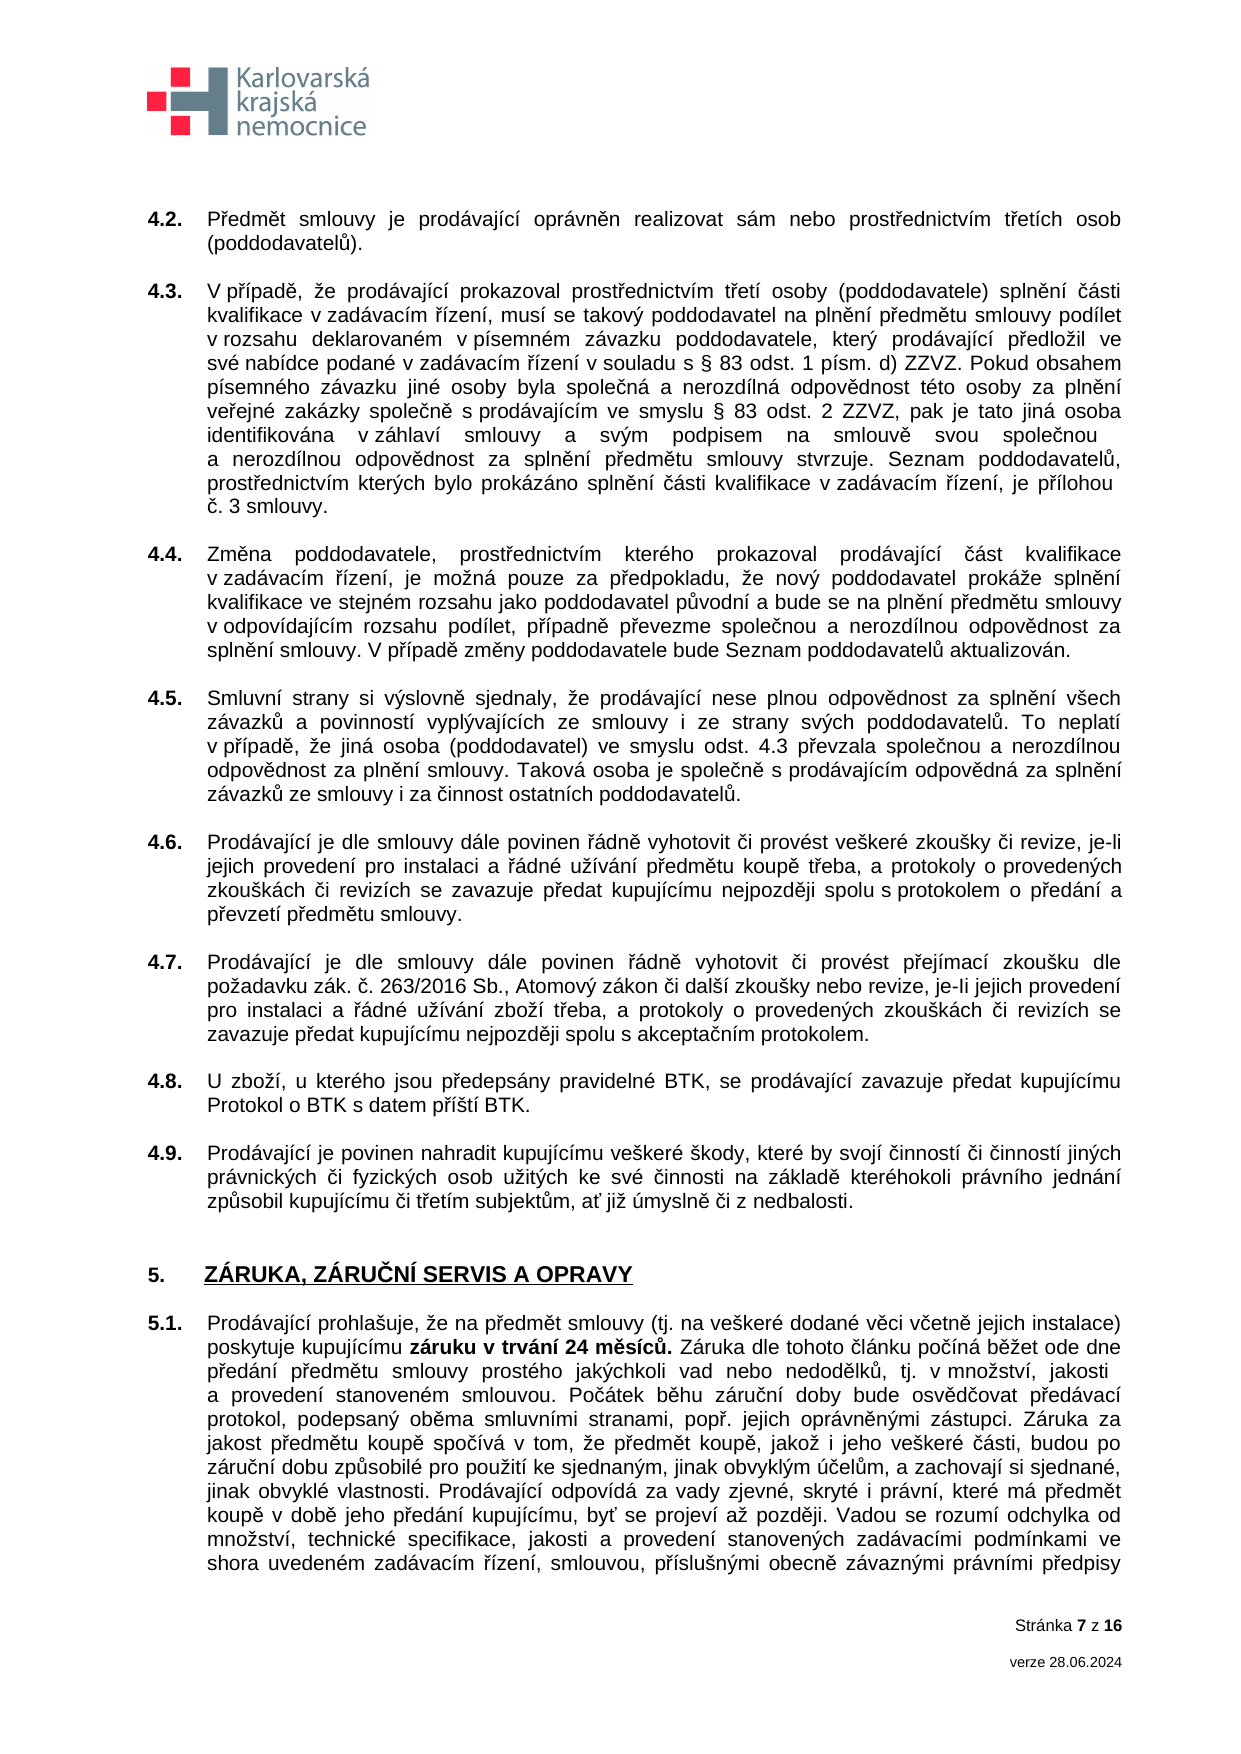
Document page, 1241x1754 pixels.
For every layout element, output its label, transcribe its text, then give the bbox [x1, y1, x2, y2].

list Prodávající je dle smlouvy dále povinen řádně vyhotovit či provést veškeré zkoušky či revize, je-li jejich provedení pro instalaci a řádné užívání předmětu koupě třeba, a protokoly o provedených zkouškách či revizích se zavazuje předat kupujícímu nejpozději spolu s protokolem o předání a převzetí předmětu smlouvy. [148, 830, 1122, 926]
subtitle Prodávající je dle smlouvy dále povinen řádně vyhotovit či provést přejímací zkoušku dle požadavku zák. č. 263/2016 Sb., Atomový zákon či další zkoušky nebo revize, je-Ii jejich provedení pro instalaci a řádné užívání zboží třeba, a protokoly o provedených zkouškách či revizích se zavazuje předat kupujícímu nejpozději spolu s akceptačním protokolem. [148, 949, 1122, 1045]
subtitle Prodávající je povinen nahradit kupujícímu veškeré škody, které by svojí činností či činností jiných právnických či fyzických osob užitých ke své činnosti na základě kteréhokoli právního jednání způsobil kupujícímu či třetím subjektům, ať již úmyslně či z nedbalosti. [148, 1141, 1122, 1213]
subtitle Změna poddodavatele, prostřednictvím kterého prokazoval prodávající část kvalifikace v zadávacím řízení, je možná pouze za předpokladu, že nový poddodavatel prokáže splnění kvalifikace ve stejném rozsahu jako poddodavatel původní a bude se na plnění předmětu smlouvy v odpovídajícím rozsahu podílet, případně převezme společnou a nerozdílnou odpovědnost za splnění smlouvy. V případě změny poddodavatele bude Seznam poddodavatelů aktualizován. [148, 542, 1122, 662]
subtitle Smluvní strany si výslovně sjednaly, že prodávající nese plnou odpovědnost za splnění všech závazků a povinností vyplývajících ze smlouvy i ze strany svých poddodavatelů. To neplatí v případě, že jiná osoba (poddodavatel) ve smyslu odst. 4.3 převzala společnou a nerozdílnou odpovědnost za plnění smlouvy. Taková osoba je společně s prodávajícím odpovědná za splnění závazků ze smlouvy i za činnost ostatních poddodavatelů. [148, 686, 1122, 806]
subtitle Předmět smlouvy je prodávající oprávněn realizovat sám nebo prostřednictvím třetích osob (poddodavatelů). [148, 207, 1122, 255]
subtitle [148, 1311, 1122, 1575]
subtitle U zboží, u kterého jsou předepsány pravidelné BTK, se prodávající zavazuje předat kupujícímu Protokol o BTK s datem příští BTK. [148, 1069, 1122, 1117]
subtitle V případě, že prodávající prokazoval prostřednictvím třetí osoby (poddodavatele) splnění části kvalifikace v zadávacím řízení, musí se takový poddodavatel na plnění předmětu smlouvy podílet v rozsahu deklarovaném v písemném závazku poddodavatele, který prodávající předložil ve své nabídce podané v zadávacím řízení v souladu s § 83 odst. 1 písm. d) ZZVZ. Pokud obsahem písemného závazku jiné osoby byla společná a nerozdílná odpovědnost této osoby za plnění veřejné zakázky společně s prodávajícím ve smyslu § 83 odst. 2 ZZVZ, pak je tato jiná osoba identifikována v záhlaví smlouvy a svým podpisem na smlouvě svou společnou a nerozdílnou odpovědnost za splnění předmětu smlouvy stvrzuje. Seznam poddodavatelů, prostřednictvím kterých bylo prokázáno splnění části kvalifikace v zadávacím řízení, je přílohou č. 3 smlouvy. [148, 279, 1122, 518]
list ZÁRUKA, ZÁRUČNÍ SERVIS A OPRAVY [148, 1261, 1122, 1287]
picture [147, 67, 373, 136]
